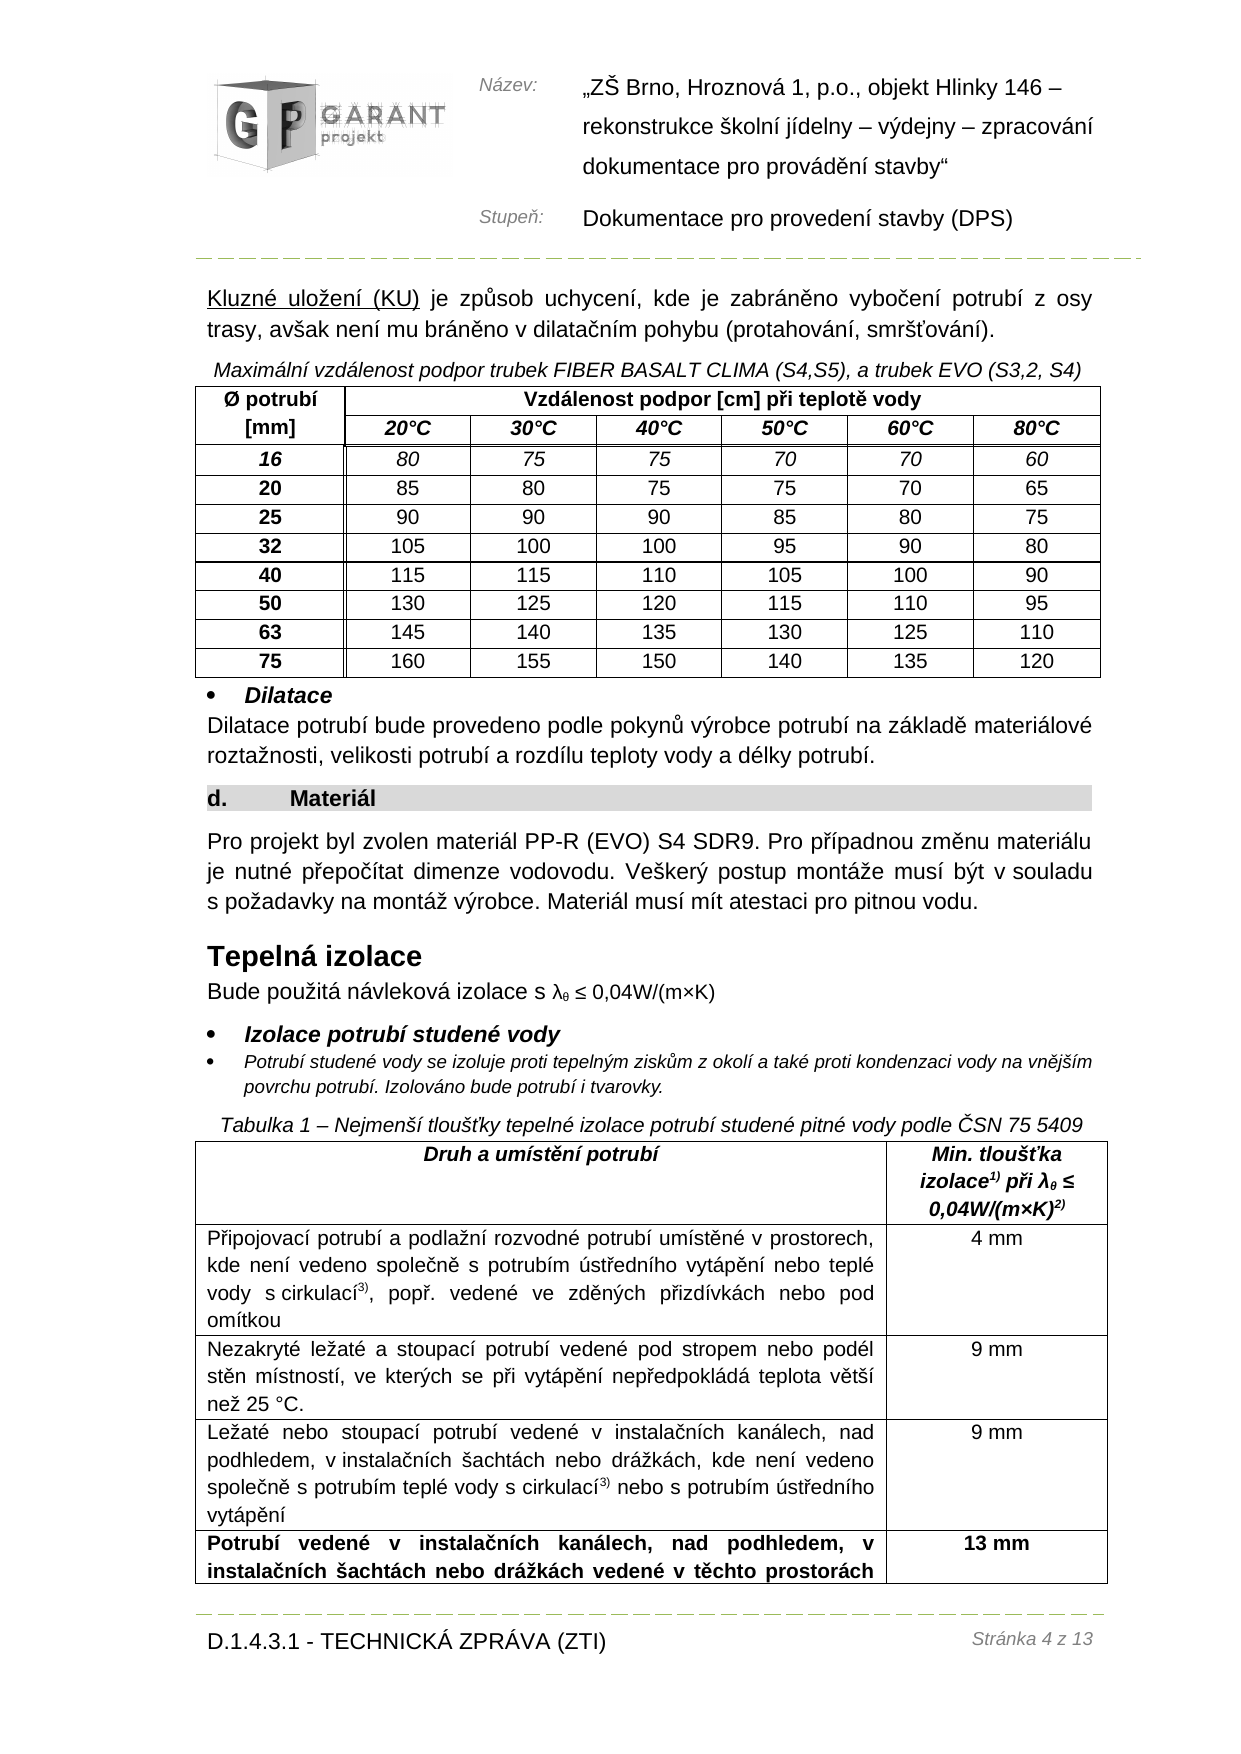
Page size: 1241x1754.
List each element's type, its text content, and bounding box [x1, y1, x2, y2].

table_cell Vzdálenost podpor [cm] při teplotě vody [346, 387, 1100, 415]
table_cell 95 [722, 534, 847, 561]
table_cell 4 mm [887, 1225, 1107, 1335]
table_cell 75 [722, 476, 847, 504]
table_header Tabulka 1 – Nejmenší tloušťky tepelné izolace potrubí studené pitné vody podle ČSN 75 5409 [196, 1113, 1107, 1141]
table_cell 25 [196, 505, 343, 532]
table_cell 85 [347, 476, 470, 504]
table_cell 145 [347, 620, 470, 648]
table_cell 95 [974, 591, 1100, 619]
table_cell Min. tloušťka izolace1) při λθ ≤ 0,04W/(m×K)2) [887, 1142, 1107, 1224]
table_cell 30°C [471, 416, 596, 444]
subtitle Dilatace [207, 682, 1092, 708]
table_cell 20°C [346, 416, 470, 444]
table_cell 155 [471, 649, 596, 677]
table_cell 80 [974, 534, 1100, 561]
subtitle Materiál [207, 785, 1092, 811]
table_cell 16 [196, 445, 343, 475]
table_cell 75 [196, 649, 343, 677]
text Pro projekt byl zvolen materiál PP-R (EVO) S4 SDR9. Pro případnou změnu materiálu je nutné přepočítat dimenze vodovodu. Veškerý postup montáže musí být v souladu s požadavky na montáž výrobce. Materiál musí mít atestaci pro pitnou vodu. [207, 828, 1092, 914]
table_cell 63 [196, 620, 343, 648]
table_cell 90 [848, 534, 973, 561]
table_cell 105 [347, 534, 470, 561]
table_cell 75 [597, 476, 721, 504]
table_cell 13 mm [887, 1531, 1107, 1583]
table_cell 100 [848, 563, 973, 590]
table_cell 90 [471, 505, 596, 532]
table_cell 75 [597, 447, 721, 475]
table_cell 110 [597, 563, 721, 590]
table_cell 60 [974, 447, 1100, 475]
text Kluzné uložení (KU) je způsob uchycení, kde je zabráněno vybočení potrubí z osy trasy, avšak není mu bráněno v dilatačním pohybu (protahování, smršťování). [207, 285, 1092, 342]
subtitle Tepelná izolace [207, 939, 1092, 973]
table_header Maximální vzdálenost podpor trubek FIBER BASALT CLIMA (S4,S5), a trubek EVO (S3,2, S4) [196, 358, 1100, 386]
table_cell 80°C [974, 416, 1100, 444]
table_cell Ø potrubí [mm] [196, 387, 344, 444]
table_cell 110 [848, 591, 973, 619]
table_cell 140 [722, 649, 847, 677]
table_cell 90 [347, 505, 470, 532]
table_cell 140 [471, 620, 596, 648]
table_cell 85 [722, 505, 847, 532]
table_cell 9 mm [887, 1336, 1107, 1419]
table_cell 80 [848, 505, 973, 532]
table_cell 125 [471, 591, 596, 619]
table_cell 80 [471, 476, 596, 504]
table_cell 9 mm [887, 1420, 1107, 1530]
table_cell 135 [597, 620, 721, 648]
table_cell 65 [974, 476, 1100, 504]
table_cell 125 [848, 620, 973, 648]
table_cell 90 [974, 563, 1100, 590]
table_cell 70 [848, 447, 973, 475]
table_cell 100 [597, 534, 721, 561]
table_cell 70 [848, 476, 973, 504]
table_cell 130 [347, 591, 470, 619]
table_cell 105 [722, 563, 847, 590]
text Dilatace potrubí bude provedeno podle pokynů výrobce potrubí na základě materiálové roztažnosti, velikosti potrubí a rozdílu teploty vody a délky potrubí. [207, 712, 1092, 769]
table_cell 32 [196, 534, 343, 561]
table_cell 120 [974, 649, 1100, 677]
table_cell Ležaté nebo stoupací potrubí vedené v instalačních kanálech, nad podhledem, v instalačních šachtách nebo drážkách, kde není vedeno společně s potrubím teplé vody s cirkulací3) nebo s potrubím ústředního vytápění [196, 1420, 886, 1530]
table_cell Připojovací potrubí a podlažní rozvodné potrubí umístěné v prostorech, kde není vedeno společně s potrubím ústředního vytápění nebo teplé vody s cirkulací3), popř. vedené ve zděných přizdívkách nebo pod omítkou [196, 1225, 886, 1335]
table_cell 40°C [597, 416, 721, 444]
table_cell 75 [974, 505, 1100, 532]
table_cell 100 [471, 534, 596, 561]
table_cell 40 [196, 563, 343, 590]
table_cell 60°C [848, 416, 973, 444]
table_cell 160 [347, 649, 470, 677]
title Potrubí studené vody se izoluje proti tepelným ziskům z okolí a také proti kondenzaci vody na vnějším povrchu potrubí. Izolováno bude potrubí i tvarovky. [207, 1051, 1092, 1097]
table_cell Nezakryté ležaté a stoupací potrubí vedené pod stropem nebo podél stěn místností, ve kterých se při vytápění nepředpokládá teplota větší než 25 °C. [196, 1336, 886, 1419]
table_cell 130 [722, 620, 847, 648]
table_cell 90 [597, 505, 721, 532]
table_cell 135 [848, 649, 973, 677]
table_cell 120 [597, 591, 721, 619]
table_cell 70 [722, 447, 847, 475]
table_cell 150 [597, 649, 721, 677]
table_cell 115 [471, 563, 596, 590]
text Bude použitá návleková izolace s λθ ≤ 0,04W/(m×K) [207, 978, 1092, 1004]
table_cell Druh a umístění potrubí [196, 1142, 886, 1224]
table_cell 20 [196, 476, 343, 504]
table_cell 75 [471, 447, 596, 475]
subtitle Izolace potrubí studené vody [207, 1021, 1092, 1047]
table_cell 115 [722, 591, 847, 619]
table_cell 115 [347, 563, 470, 590]
table_cell 80 [347, 447, 470, 475]
table_cell 50 [196, 591, 343, 619]
picture [206, 73, 454, 177]
table_cell 50°C [722, 416, 847, 444]
table_cell 110 [974, 620, 1100, 648]
